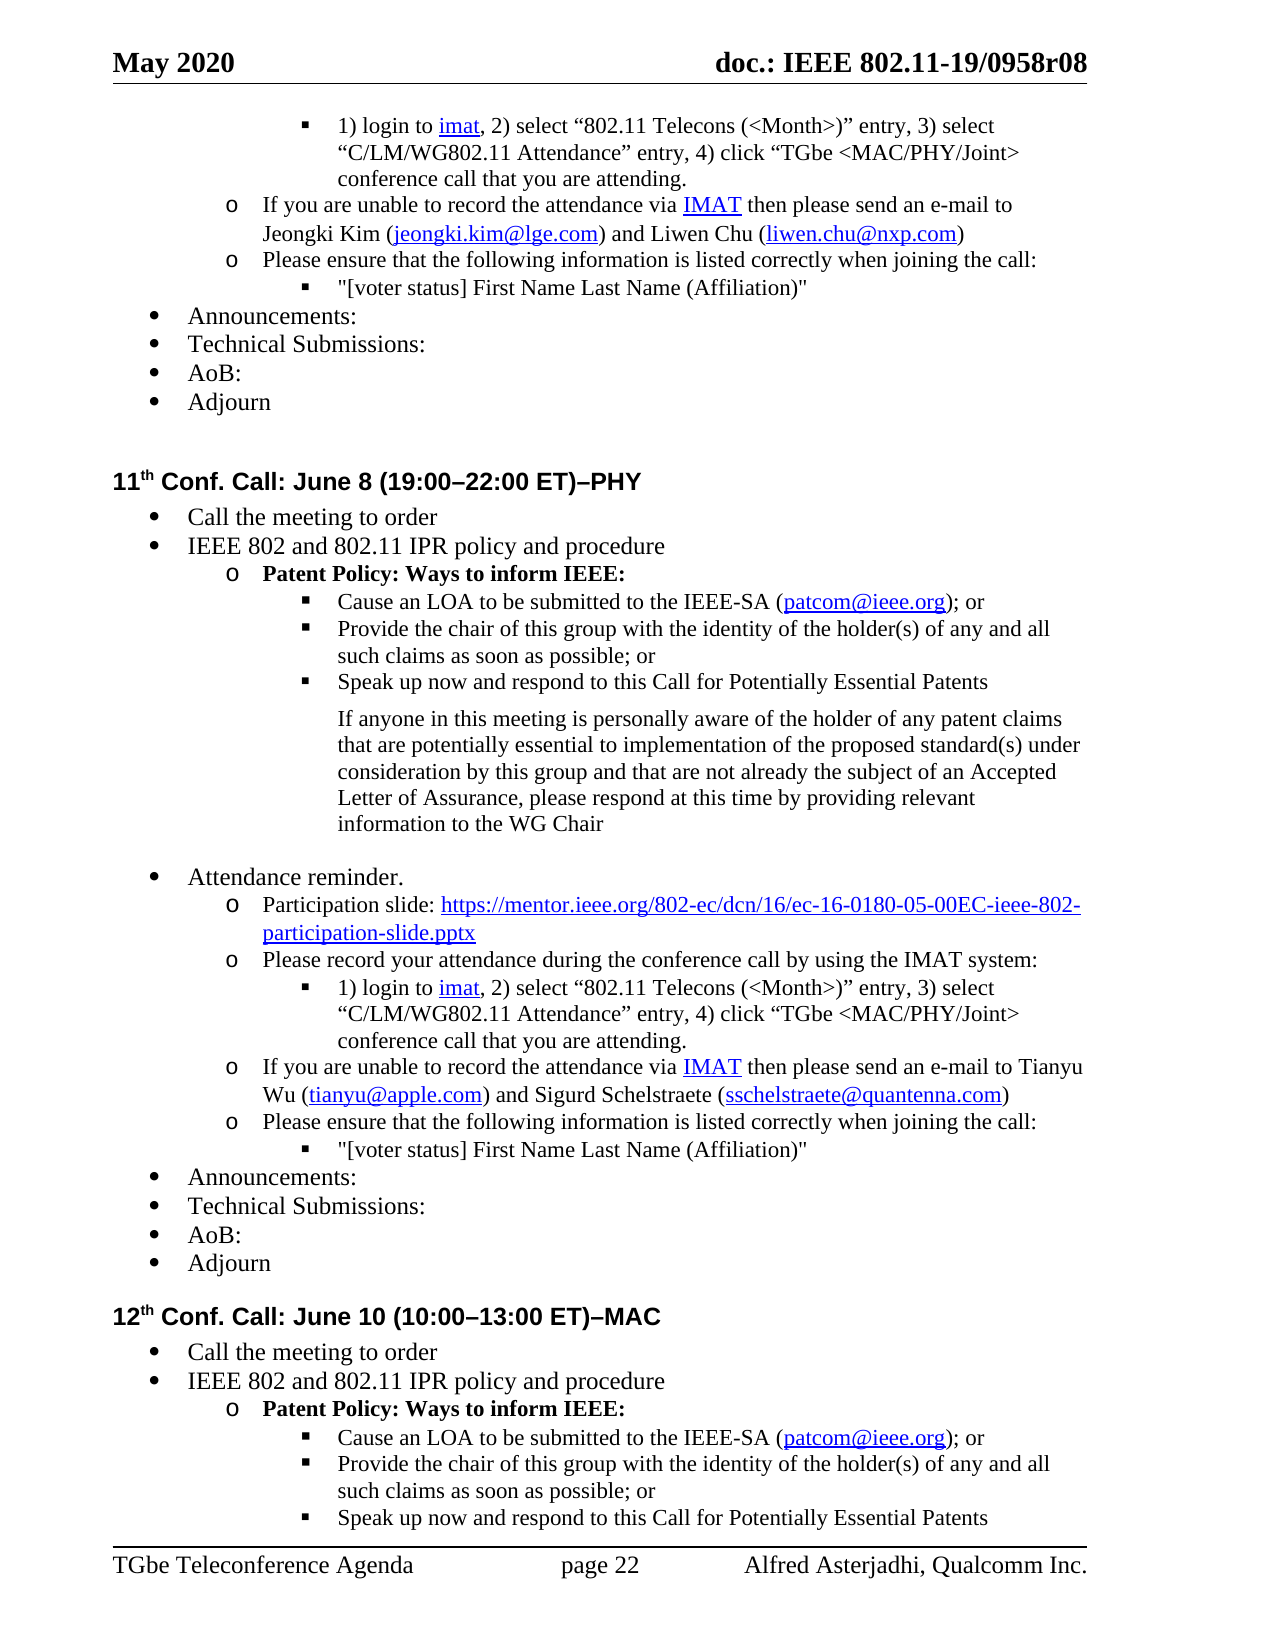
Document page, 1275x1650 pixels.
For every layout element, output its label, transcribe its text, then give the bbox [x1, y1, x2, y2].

list If you are unable to record the attendance via IMAT then please send an e-mail to Tianyu Wu (tianyu@apple.com) and Sigurd Schelstraete (sschelstraete@quantenna.com) [225, 1053, 1087, 1108]
list Cause an LOA to be submitted to the IEEE-SA (patcom@ieee.org); or [300, 1424, 1087, 1450]
list IEEE 802 and 802.11 IPR policy and procedure [150, 531, 1087, 559]
list 1) login to imat, 2) select “802.11 Telecons (<Month>)” entry, 3) select “C/LM/WG802.11 Attendance” entry, 4) click “TGbe <MAC/PHY/Joint> conference call that you are attending. [300, 112, 1087, 192]
list Patent Policy: Ways to inform IEEE: [225, 1395, 1087, 1424]
list AoB: [150, 1220, 1087, 1248]
list Technical Submissions: [150, 1191, 1087, 1220]
list Provide the chair of this group with the identity of the holder(s) of any and all such claims as soon as possible; or [300, 615, 1087, 668]
list "[voter status] First Name Last Name (Affiliation)" [300, 1136, 1087, 1162]
subtitle 12th Conf. Call: June 10 (10:00–13:00 ET)–MAC [112, 1302, 1087, 1331]
list Cause an LOA to be submitted to the IEEE-SA (patcom@ieee.org); or [300, 588, 1087, 615]
list If anyone in this meeting is personally aware of the holder of any patent claims that are potentially essential to implementation of the proposed standard(s) under consideration by this group and that are not already the subject of an Accepted Letter of Assurance, please respond at this time by providing relevant information to the WG Chair [337, 705, 1087, 837]
list Speak up now and respond to this Call for Potentially Essential Patents [300, 668, 1087, 695]
list Adjourn [150, 1248, 1087, 1277]
list Please ensure that the following information is listed correctly when joining the call: [225, 246, 1087, 274]
list Provide the chair of this group with the identity of the holder(s) of any and all such claims as soon as possible; or [300, 1450, 1087, 1503]
list Announcements: [150, 301, 1087, 329]
list Participation slide: https://mentor.ieee.org/802-ec/dcn/16/ec-16-0180-05-00EC-ieee-802-participation-slide.pptx [225, 891, 1087, 946]
list AoB: [150, 358, 1087, 387]
list IEEE 802 and 802.11 IPR policy and procedure [150, 1366, 1087, 1395]
list Announcements: [150, 1162, 1087, 1191]
list If you are unable to record the attendance via IMAT then please send an e-mail to Jeongki Kim (jeongki.kim@lge.com) and Liwen Chu (liwen.chu@nxp.com) [225, 192, 1087, 246]
list Speak up now and respond to this Call for Potentially Essential Patents [300, 1503, 1087, 1530]
list Please record your attendance during the conference call by using the IMAT system: [225, 946, 1087, 974]
list Please ensure that the following information is listed correctly when joining the call: [225, 1108, 1087, 1136]
subtitle 11th Conf. Call: June 8 (19:00–22:00 ET)–PHY [112, 467, 1087, 496]
list Patent Policy: Ways to inform IEEE: [225, 559, 1087, 588]
list 1) login to imat, 2) select “802.11 Telecons (<Month>)” entry, 3) select “C/LM/WG802.11 Attendance” entry, 4) click “TGbe <MAC/PHY/Joint> conference call that you are attending. [300, 974, 1087, 1053]
list Technical Submissions: [150, 329, 1087, 358]
list Call the meeting to order [150, 1337, 1087, 1366]
list Adjourn [150, 387, 1087, 416]
list Attendance reminder. [150, 862, 1087, 891]
list "[voter status] First Name Last Name (Affiliation)" [300, 274, 1087, 301]
list Call the meeting to order [150, 502, 1087, 531]
